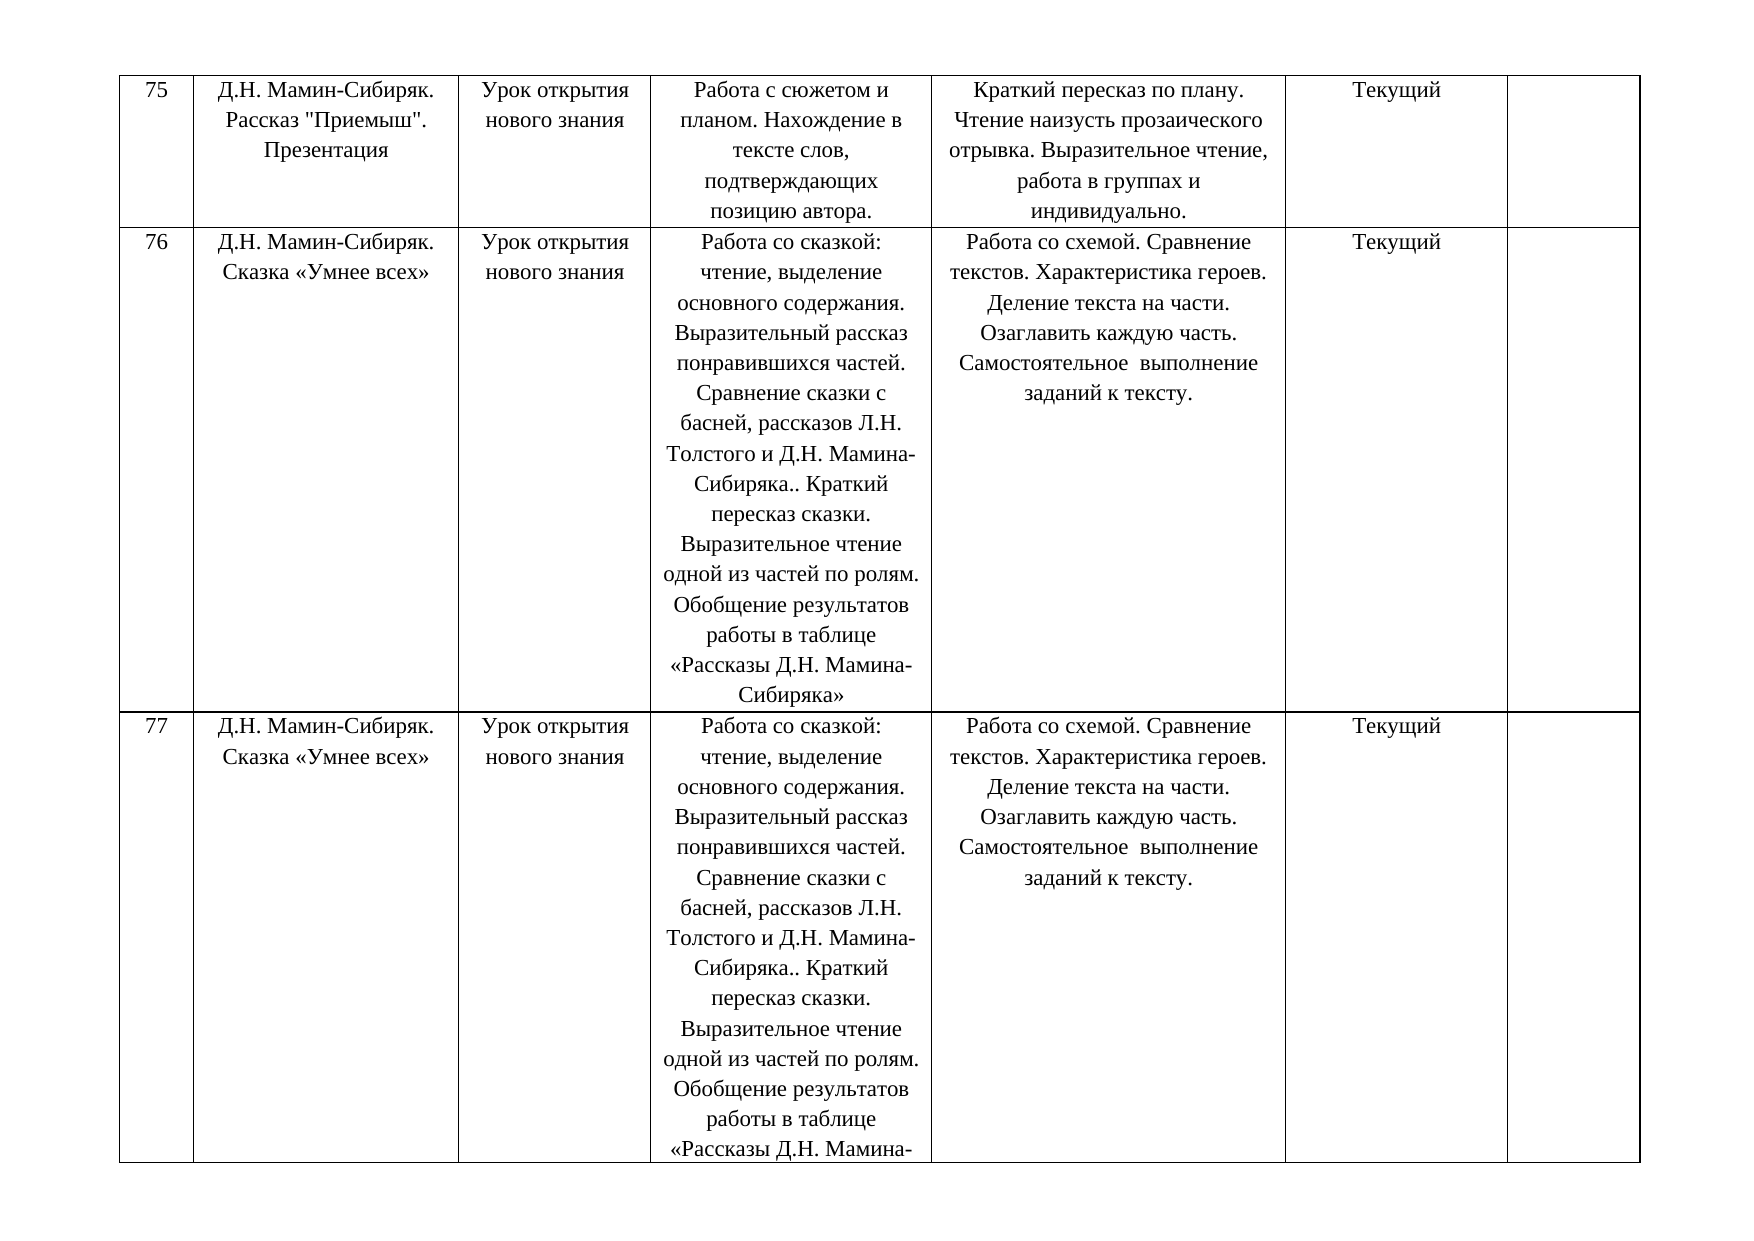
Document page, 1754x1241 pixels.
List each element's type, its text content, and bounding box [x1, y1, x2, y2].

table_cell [651, 713, 931, 1162]
table_cell Д.Н. Мамин-Сибиряк. Рассказ "Приемыш". Презентация [194, 76, 458, 227]
table_cell Работа с сюжетом и планом. Нахождение в тексте слов, подтверждающих позицию автора. [651, 76, 931, 227]
table_cell Текущий [1286, 228, 1507, 711]
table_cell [194, 713, 458, 1162]
table_cell Текущий [1286, 713, 1507, 1162]
table_cell Урок открытия нового знания [459, 228, 650, 711]
table_cell [1508, 76, 1639, 227]
table_cell Д.Н. Мамин-Сибиряк. Сказка «Умнее всех» [194, 228, 458, 711]
table_cell [1508, 228, 1639, 711]
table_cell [459, 76, 650, 227]
table_cell [1508, 713, 1639, 1162]
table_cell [932, 713, 1285, 1162]
table_cell 77 [120, 713, 193, 1162]
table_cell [459, 713, 650, 1162]
table_cell 76 [120, 228, 193, 711]
table_cell Текущий [1286, 76, 1507, 227]
table_cell 75 [120, 76, 193, 227]
table_cell Краткий пересказ по плану. Чтение наизусть прозаического отрывка. Выразительное чтение, работа в группах и индивидуально. [932, 76, 1285, 227]
